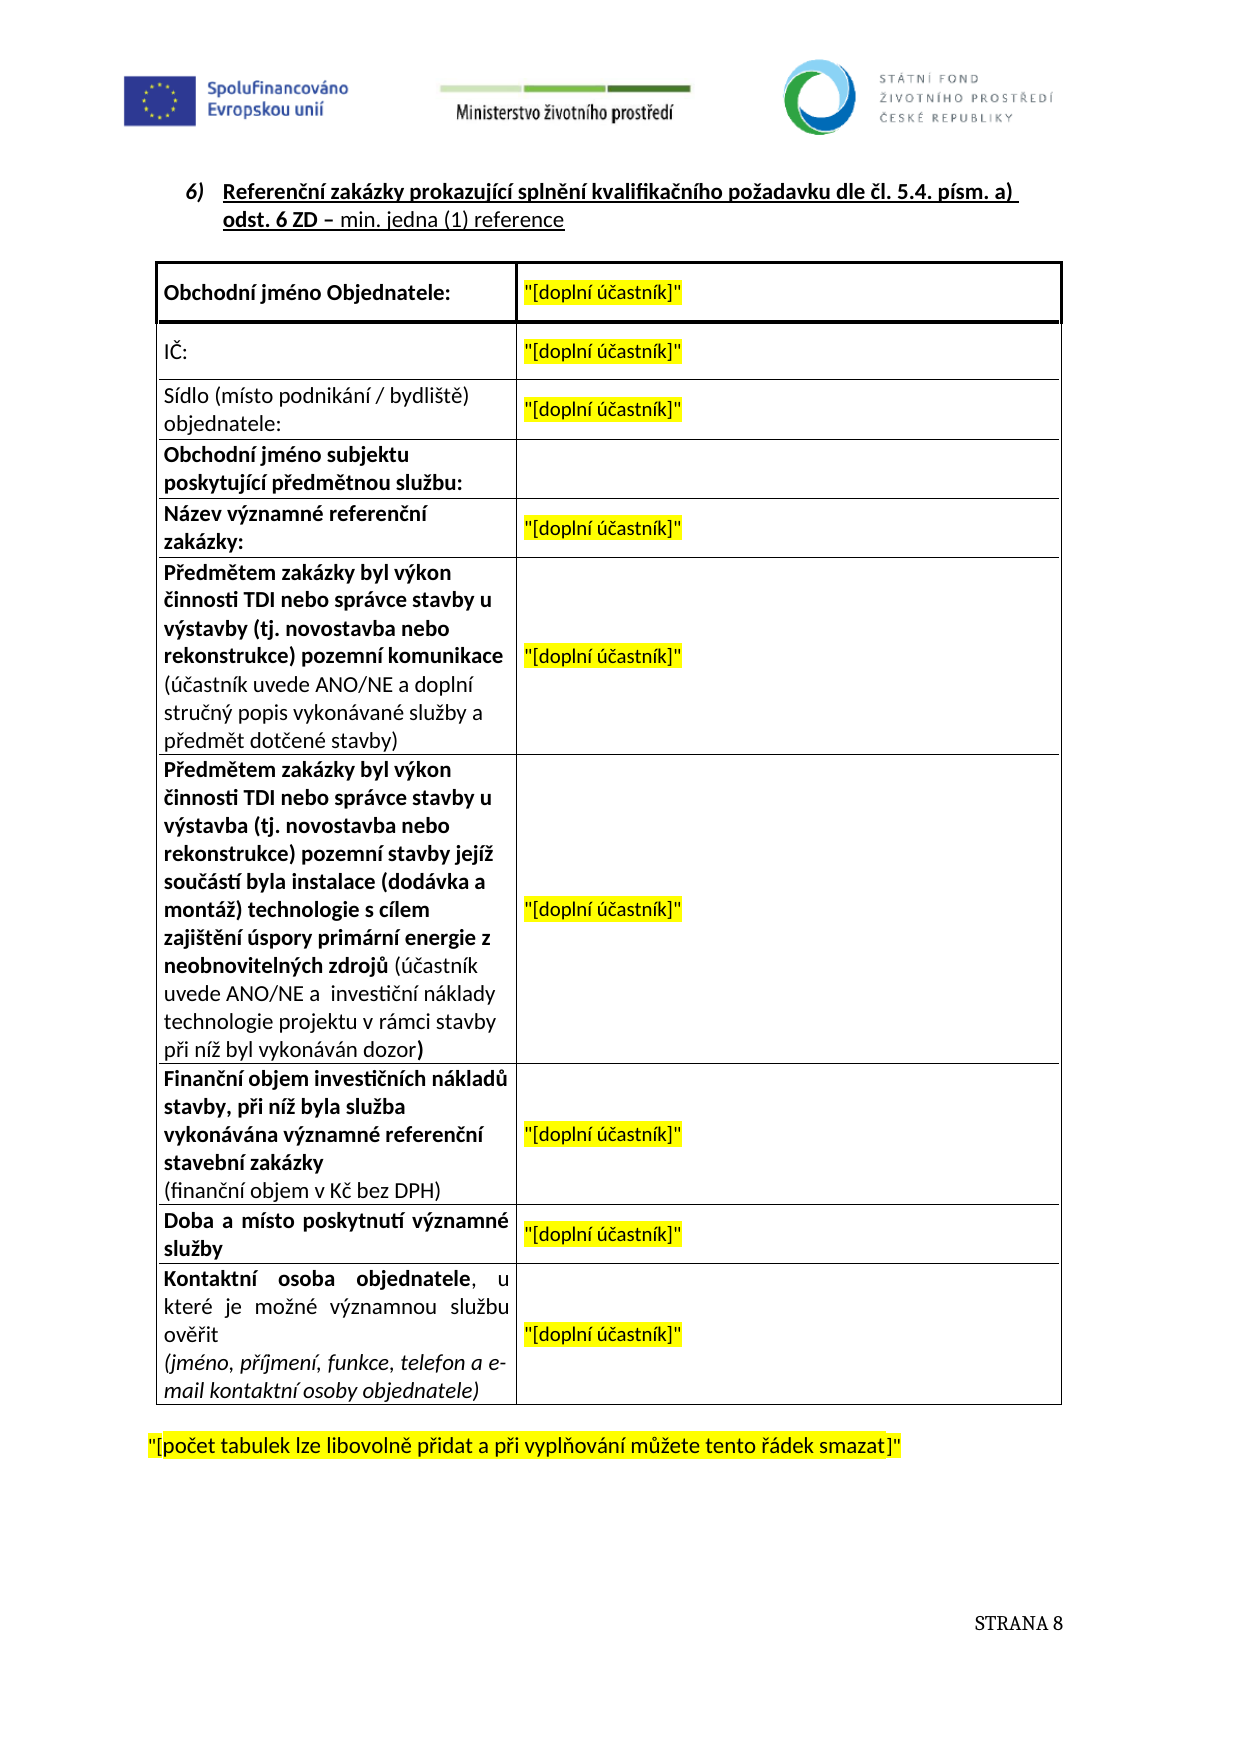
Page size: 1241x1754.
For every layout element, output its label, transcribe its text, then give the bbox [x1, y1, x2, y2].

table_cell Obchodní jméno subjektu poskytující předmětnou službu: [157, 439, 516, 497]
text "[počet tabulek lze libovolně přidat a při vyplňování můžete tento řádek smazat]" [886, 1431, 1063, 1459]
list Referenční zakázky prokazující splnění kvalifikačního požadavku dle čl. 5.4. písm. a) odst. 6 ZD – min. jedna (1) reference [185, 177, 1063, 233]
table_cell Název významné referenční zakázky: [157, 498, 516, 557]
table_cell Finanční objem investičních nákladů stavby, při níž byla služba vykonávána významné referenční stavební zakázky (finanční objem v Kč bez DPH) [157, 1063, 516, 1204]
table_cell Sídlo (místo podnikání / bydliště) objednatele: [157, 379, 516, 438]
table_cell "[doplní účastník]" [517, 1204, 1061, 1263]
table_header "[doplní účastník]" [518, 264, 1060, 320]
table_cell Předmětem zakázky byl výkon činnosti TDI nebo správce stavby u výstavby (tj. novostavba nebo rekonstrukce) pozemní komunikace (účastník uvede ANO/NE a doplní stručný popis vykonávané služby a předmět dotčené stavby) [157, 557, 516, 754]
table_cell "[doplní účastník]" [517, 1263, 1061, 1404]
table_cell "[doplní účastník]" [517, 1063, 1061, 1204]
table_header Obchodní jméno Objednatele: [158, 264, 515, 320]
table_cell Kontaktní osoba objednatele, u které je možné významnou ověřit (jméno, příjmení, funkce, telefon a e-mail kontaktní osoby objednatele) [157, 1263, 516, 1404]
table_cell "[doplní účastník]" [517, 498, 1061, 557]
picture [118, 57, 1063, 136]
table_cell [517, 439, 1061, 497]
table_cell "[doplní účastník]" [517, 379, 1061, 438]
table_cell "[doplní účastník]" [517, 557, 1061, 754]
table_cell IČ: [157, 320, 516, 379]
table_cell Doba a místo poskytnutí významné [157, 1204, 516, 1263]
table_cell "[doplní účastník]" [517, 320, 1061, 379]
table_cell Předmětem zakázky byl výkon činnosti TDI nebo správce stavby u výstavba (tj. novostavba nebo rekonstrukce) pozemní stavby jejíž součástí byla instalace (dodávka a montáž) technologie s cílem zajištění úspory primární energie z neobnovitelných zdrojů (účastník uvede ANO/NE a investiční náklady technologie projektu v rámci stavby při níž byl vykonáván dozor) [157, 754, 516, 1063]
table_cell "[doplní účastník]" [517, 754, 1061, 1063]
